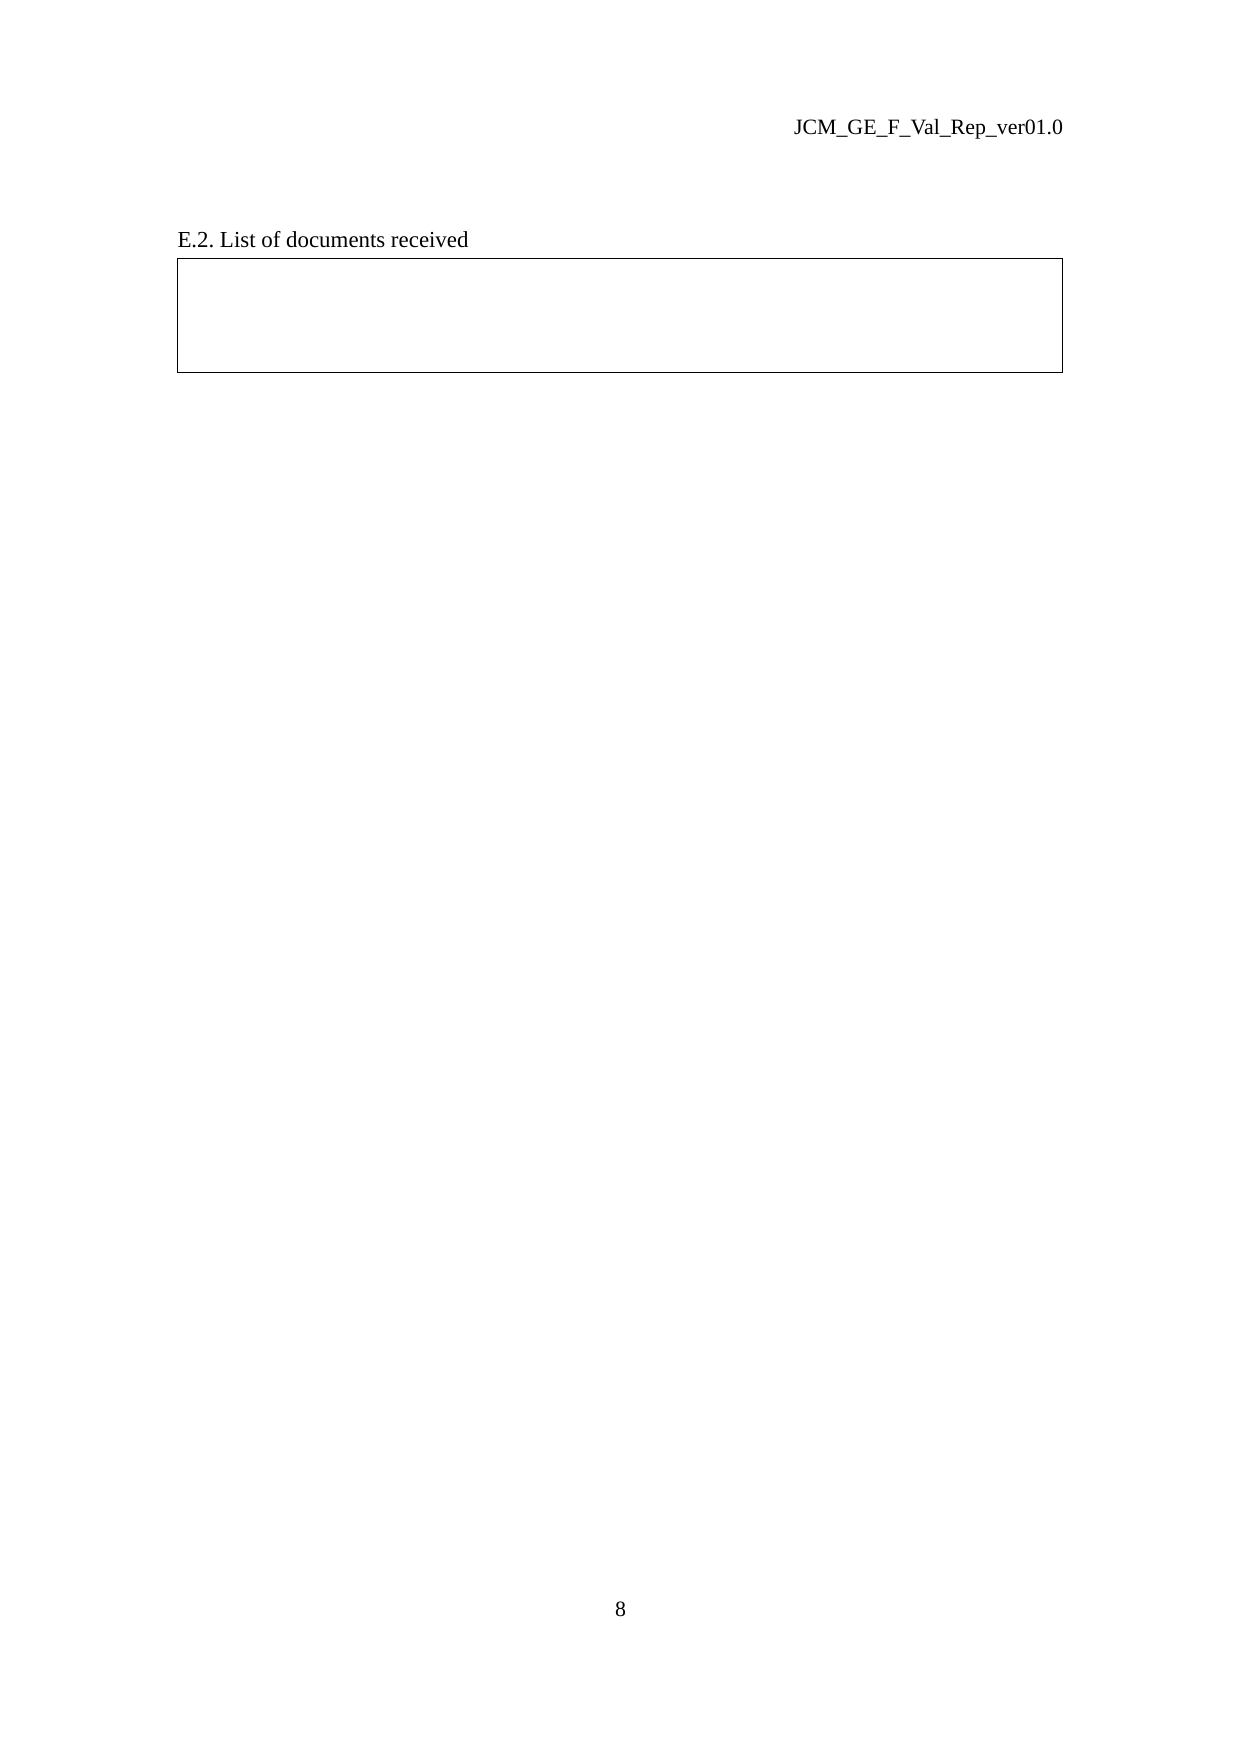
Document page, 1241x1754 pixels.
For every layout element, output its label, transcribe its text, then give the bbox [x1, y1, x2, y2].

text E.2. List of documents received [177, 221, 1063, 258]
table_header [178, 259, 1062, 372]
